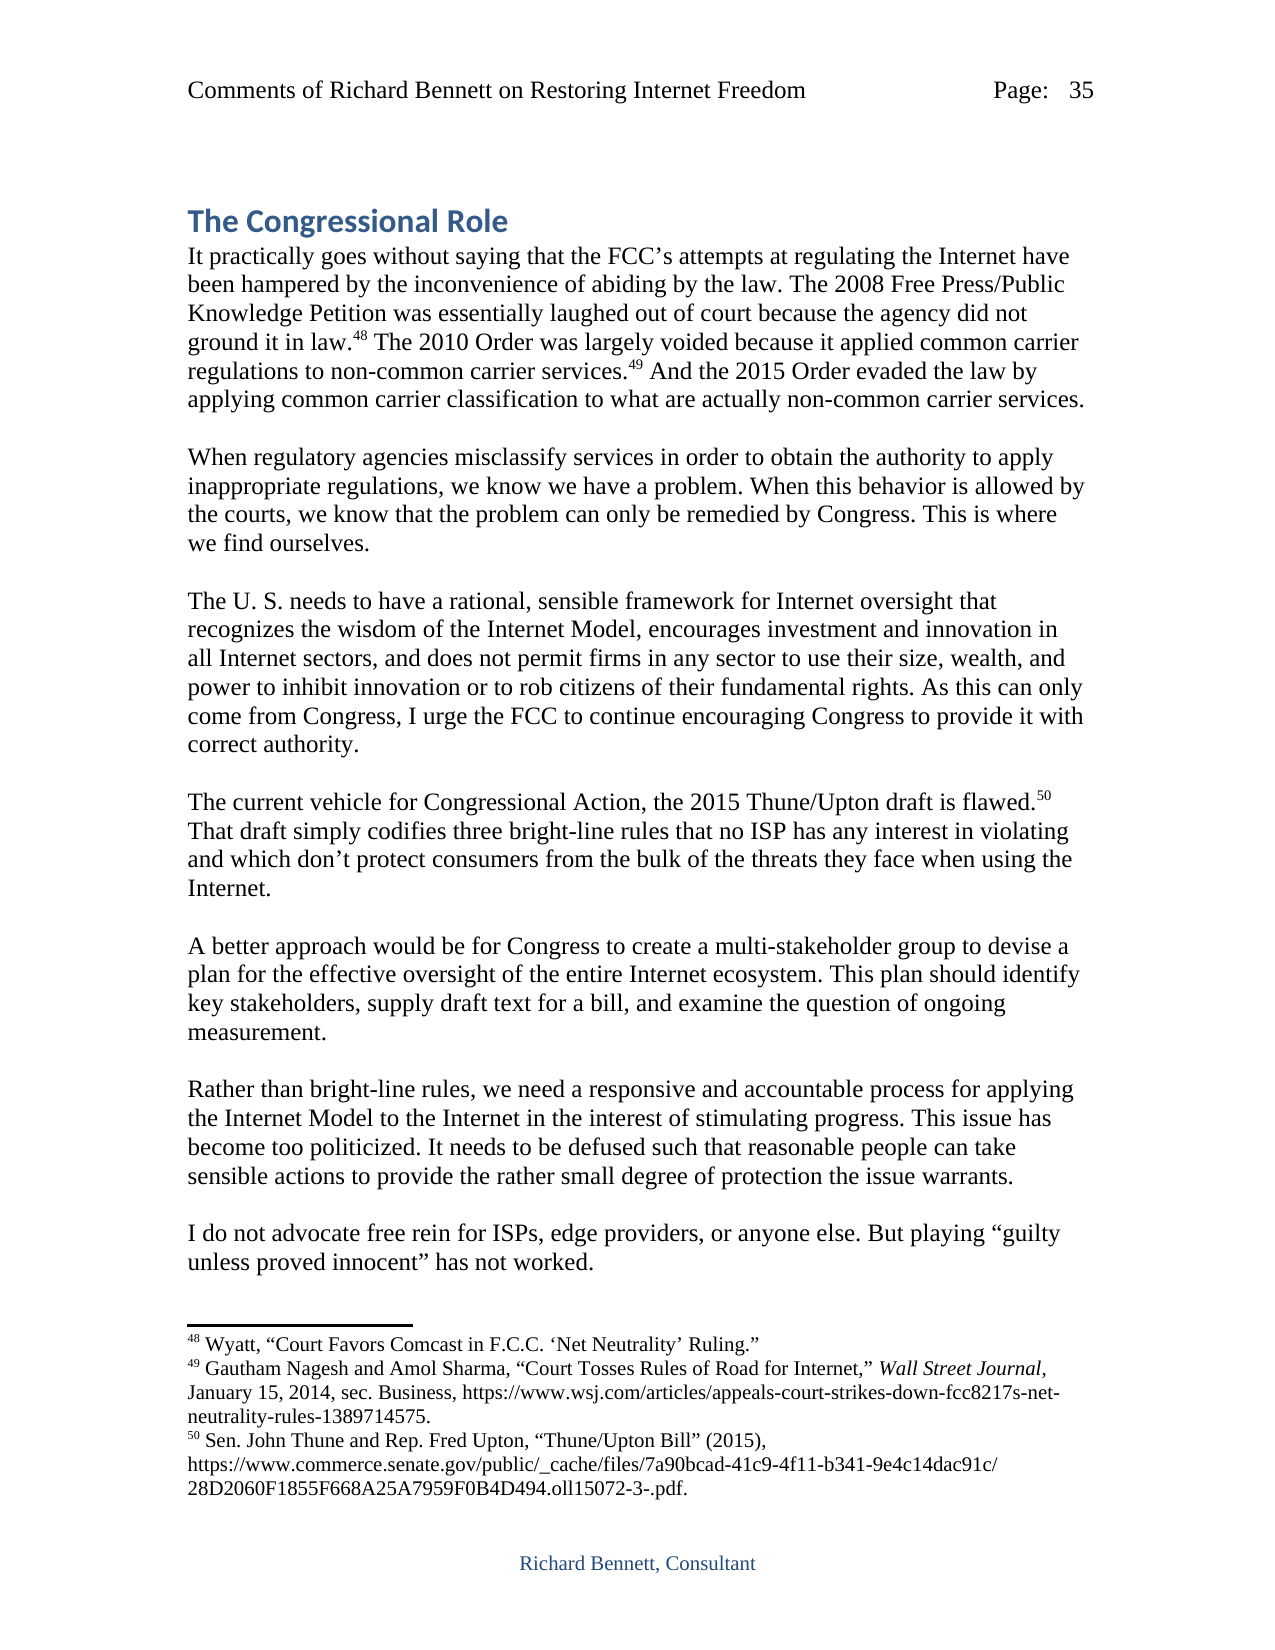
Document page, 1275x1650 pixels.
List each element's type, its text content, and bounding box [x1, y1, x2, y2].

text A better approach would be for Congress to create a multi-stakeholder group to devise a plan for the effective oversight of the entire Internet ecosystem. This plan should identify key stakeholders, supply draft text for a bill, and examine the question of ongoing measurement. [187, 931, 1087, 1046]
text Rather than bright-line rules, we need a responsive and accountable process for applying the Internet Model to the Internet in the interest of stimulating progress. This issue has become too politicized. It needs to be defused such that reasonable people can take sensible actions to provide the rather small degree of protection the issue warrants. [187, 1074, 1087, 1189]
text The U. S. needs to have a rational, sensible framework for Internet oversight that recognizes the wisdom of the Internet Model, encourages investment and innovation in all Internet sectors, and does not permit firms in any sector to use their size, wealth, and power to inhibit innovation or to rob citizens of their fundamental rights. As this can only come from Congress, I urge the FCC to continue encouraging Congress to provide it with correct authority. [187, 586, 1087, 758]
text The current vehicle for Congressional Action, the 2015 Thune/Upton draft is flawed. That draft simply codifies three bright-line rules that no ISP has any interest in violating and which don’t protect consumers from the bulk of the threats they face when using the Internet. [187, 787, 1087, 902]
text It practically goes without saying that the FCC’s attempts at regulating the Internet have been hampered by the inconvenience of abiding by the law. The 2008 Free Press/Public Knowledge Petition was essentially laughed out of court because the agency did not ground it in law. The 2010 Order was largely voided because it applied common carrier regulations to non-common carrier services. And the 2015 Order evaded the law by applying common carrier classification to what are actually non-common carrier services. [187, 241, 1087, 413]
text I do not advocate free rein for ISPs, edge providers, or anyone else. But playing “guilty unless proved innocent” has not worked. [187, 1218, 1087, 1276]
subtitle The Congressional Role [187, 200, 1087, 241]
text When regulatory agencies misclassify services in order to obtain the authority to apply inappropriate regulations, we know we have a problem. When this behavior is allowed by the courts, we know that the problem can only be remedied by Congress. This is where we find ourselves. [187, 442, 1087, 557]
